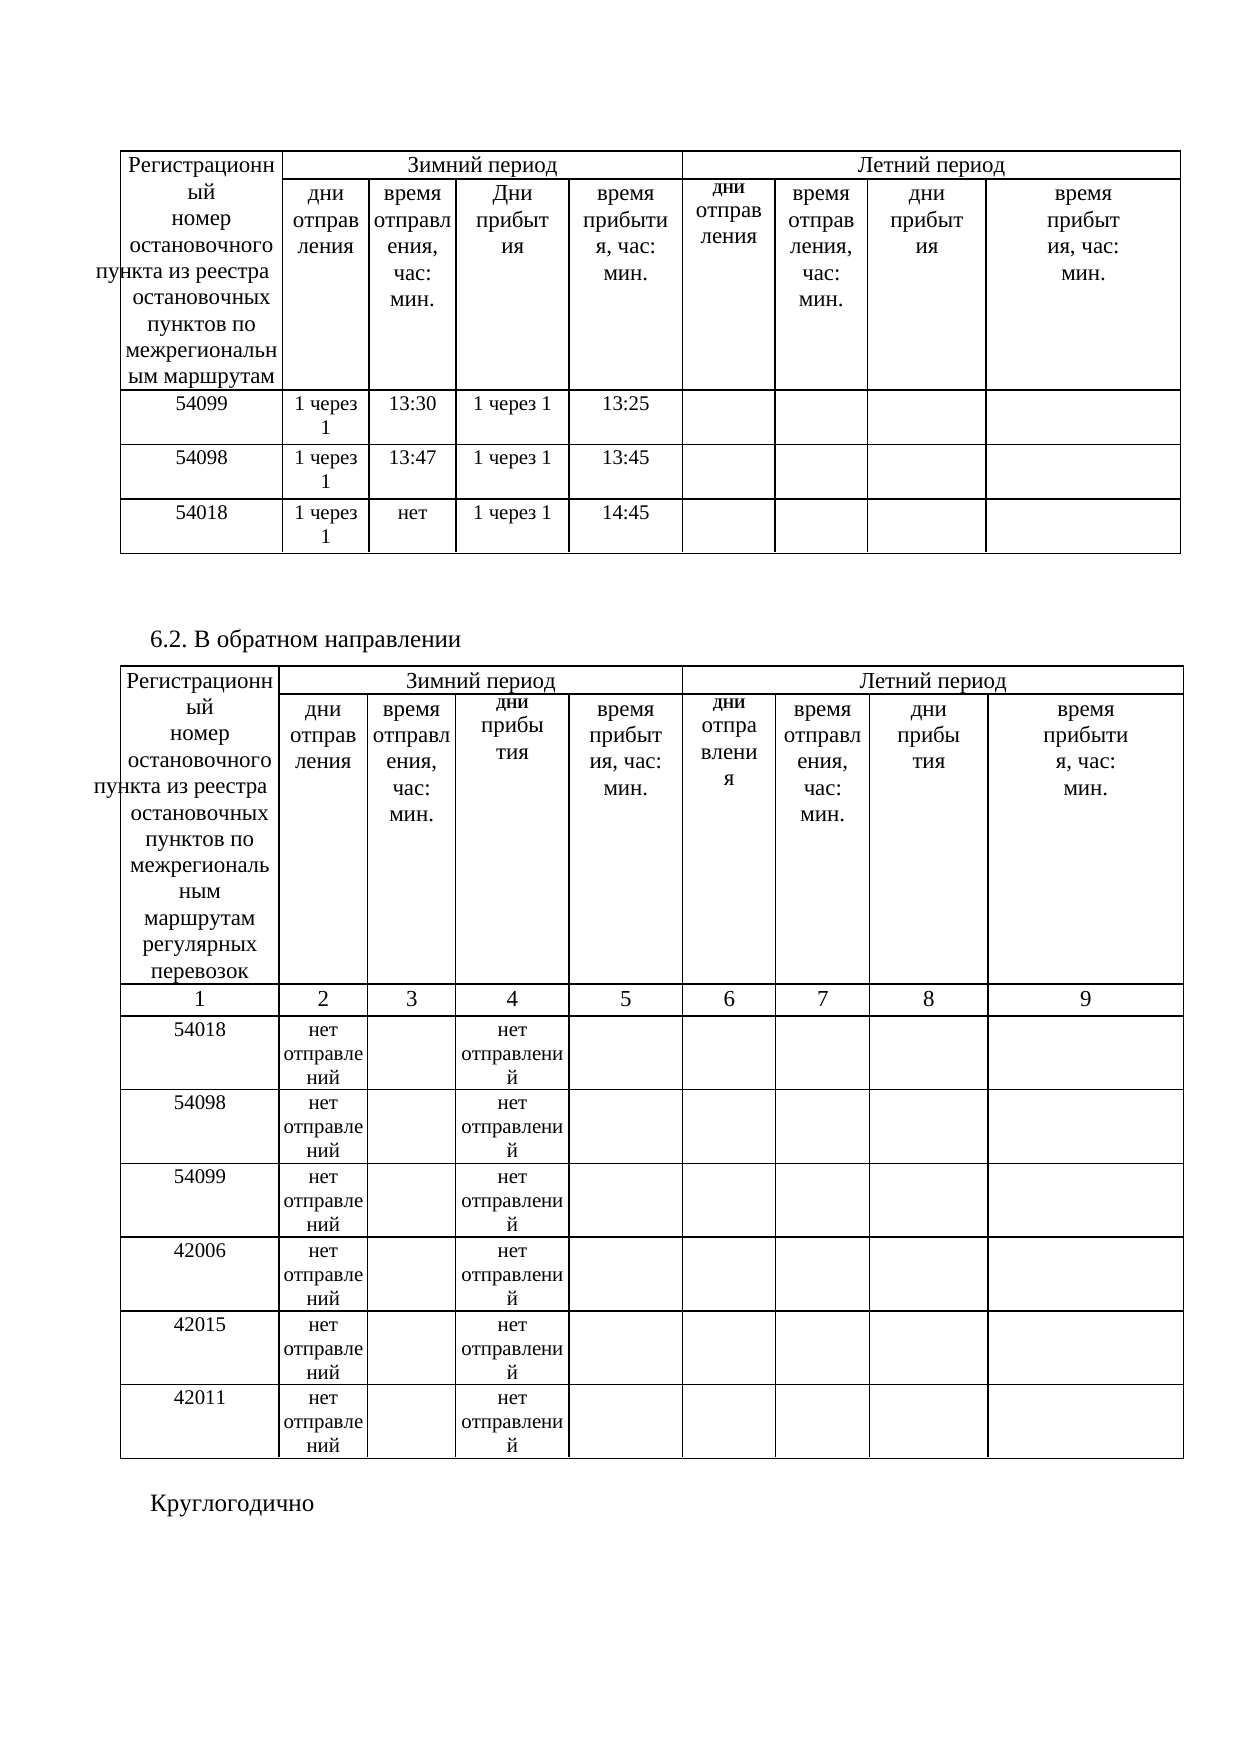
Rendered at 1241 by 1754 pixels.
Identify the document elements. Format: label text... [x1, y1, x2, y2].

table_cell дни отправ ления [283, 180, 368, 389]
table_cell [870, 1017, 987, 1089]
table_cell время прибыти я, час: мин. [570, 180, 682, 389]
table_cell 42011 [121, 1385, 278, 1457]
table_header Летний период [683, 152, 1180, 178]
table_cell нет отправлений [456, 1017, 568, 1089]
table_cell [870, 1090, 987, 1162]
table_cell время отправл ения, час: мин. [368, 695, 455, 983]
table_cell [570, 1238, 682, 1310]
table_cell [868, 500, 985, 552]
table_cell 54098 [121, 1090, 278, 1162]
table_header Зимний период [283, 152, 682, 178]
table_cell 13:47 [370, 445, 455, 498]
table_cell 42006 [121, 1238, 278, 1310]
table_cell нет отправлений [456, 1164, 568, 1236]
table_cell 3 [368, 985, 455, 1015]
table_cell [989, 1238, 1183, 1310]
table_cell нет отправлений [280, 1090, 367, 1162]
table_cell время отправл ения, час: мин. [776, 695, 869, 983]
table_cell [570, 1385, 682, 1457]
table_cell 8 [870, 985, 987, 1015]
table_cell 4 [456, 985, 568, 1015]
table_cell [683, 391, 774, 444]
table_cell [570, 1090, 682, 1162]
table_cell 2 [280, 985, 367, 1015]
table_cell [776, 500, 867, 552]
table_cell [870, 1238, 987, 1310]
table_cell [776, 1017, 869, 1089]
table_cell [570, 1164, 682, 1236]
table_cell [368, 1238, 455, 1310]
table_cell 14:45 [570, 500, 682, 552]
table_cell [683, 1312, 775, 1384]
table_cell нет отправлений [280, 1017, 367, 1089]
table_cell время отправ ления, час: мин. [776, 180, 867, 389]
table_cell 1 [121, 985, 278, 1015]
table_cell нет отправлений [280, 1385, 367, 1457]
text Круглогодично [150, 1488, 1090, 1516]
table_cell [683, 500, 774, 552]
table_cell нет отправлений [456, 1385, 568, 1457]
table_cell [368, 1385, 455, 1457]
table_cell дни отправ ления [280, 695, 367, 983]
table_cell время прибыти я, час: мин. [989, 695, 1183, 983]
table_cell [368, 1017, 455, 1089]
table_cell [776, 1385, 869, 1457]
table_cell нет отправлений [280, 1164, 367, 1236]
table_cell [868, 391, 985, 444]
table_cell [989, 1017, 1183, 1089]
table_cell [989, 1385, 1183, 1457]
table_header Зимний период [280, 667, 682, 693]
table_cell [683, 1385, 775, 1457]
table_cell 13:30 [370, 391, 455, 444]
table_cell 9 [989, 985, 1183, 1015]
table_cell [570, 1017, 682, 1089]
table_cell 1 через 1 [457, 445, 568, 498]
table_cell [683, 445, 774, 498]
table_cell [989, 1090, 1183, 1162]
table_cell Дни прибыт ия [457, 180, 568, 389]
table_cell 54018 [121, 500, 282, 552]
table_cell [989, 1312, 1183, 1384]
table_cell время прибыт ия, час: мин. [987, 180, 1180, 389]
table_cell ДНИ отпра влени я [683, 695, 775, 983]
table_cell дни прибы тия [870, 695, 987, 983]
table_cell [776, 1164, 869, 1236]
table_cell [570, 1312, 682, 1384]
table_cell 54098 [121, 445, 282, 498]
table_cell [776, 1090, 869, 1162]
table_cell ДНИ отправ ления [683, 180, 774, 389]
table_cell 1 через 1 [457, 391, 568, 444]
table_cell 42015 [121, 1312, 278, 1384]
table_header Летний период [683, 667, 1183, 693]
table_cell время прибыт ия, час: мин. [570, 695, 682, 983]
table_cell 1 через 1 [283, 445, 368, 498]
table_cell [776, 1312, 869, 1384]
table_cell [683, 1238, 775, 1310]
table_cell [683, 1164, 775, 1236]
table_cell 1 через 1 [283, 391, 368, 444]
table_cell 54099 [121, 391, 282, 444]
table_cell [368, 1164, 455, 1236]
table_cell [368, 1312, 455, 1384]
table_cell [870, 1164, 987, 1236]
text 6.2. В обратном направлении [150, 624, 1090, 653]
table_cell [776, 445, 867, 498]
table_cell 13:45 [570, 445, 682, 498]
table_cell 54018 [121, 1017, 278, 1089]
table_cell [683, 1090, 775, 1162]
table_cell [987, 445, 1180, 498]
table_cell 6 [683, 985, 775, 1015]
table_cell нет отправлений [456, 1090, 568, 1162]
table_cell [987, 391, 1180, 444]
table_cell нет отправлений [456, 1312, 568, 1384]
table_cell [776, 391, 867, 444]
table_cell нет отправлений [280, 1238, 367, 1310]
table_cell 1 через 1 [283, 500, 368, 552]
table_cell 13:25 [570, 391, 682, 444]
table_cell [989, 1164, 1183, 1236]
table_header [121, 152, 282, 389]
table_cell 7 [776, 985, 869, 1015]
table_cell 54099 [121, 1164, 278, 1236]
table_cell 1 через 1 [457, 500, 568, 552]
table_cell [776, 1238, 869, 1310]
table_header Регистрационный номер остановочного пункта из реестра остановочных пунктов по межрегиональным маршрутам регулярных перевозок [121, 667, 278, 983]
table_cell [870, 1385, 987, 1457]
table_cell [868, 445, 985, 498]
table_cell нет отправлений [280, 1312, 367, 1384]
table_cell дни прибыт ия [868, 180, 985, 389]
table_cell [368, 1090, 455, 1162]
table_cell нет [370, 500, 455, 552]
table_cell 5 [570, 985, 682, 1015]
table_cell время отправл ения, час: мин. [370, 180, 455, 389]
table_cell [870, 1312, 987, 1384]
table_cell [683, 1017, 775, 1089]
table_cell нет отправлений [456, 1238, 568, 1310]
table_cell [987, 500, 1180, 552]
table_cell ДНИ прибы тия [456, 695, 568, 983]
